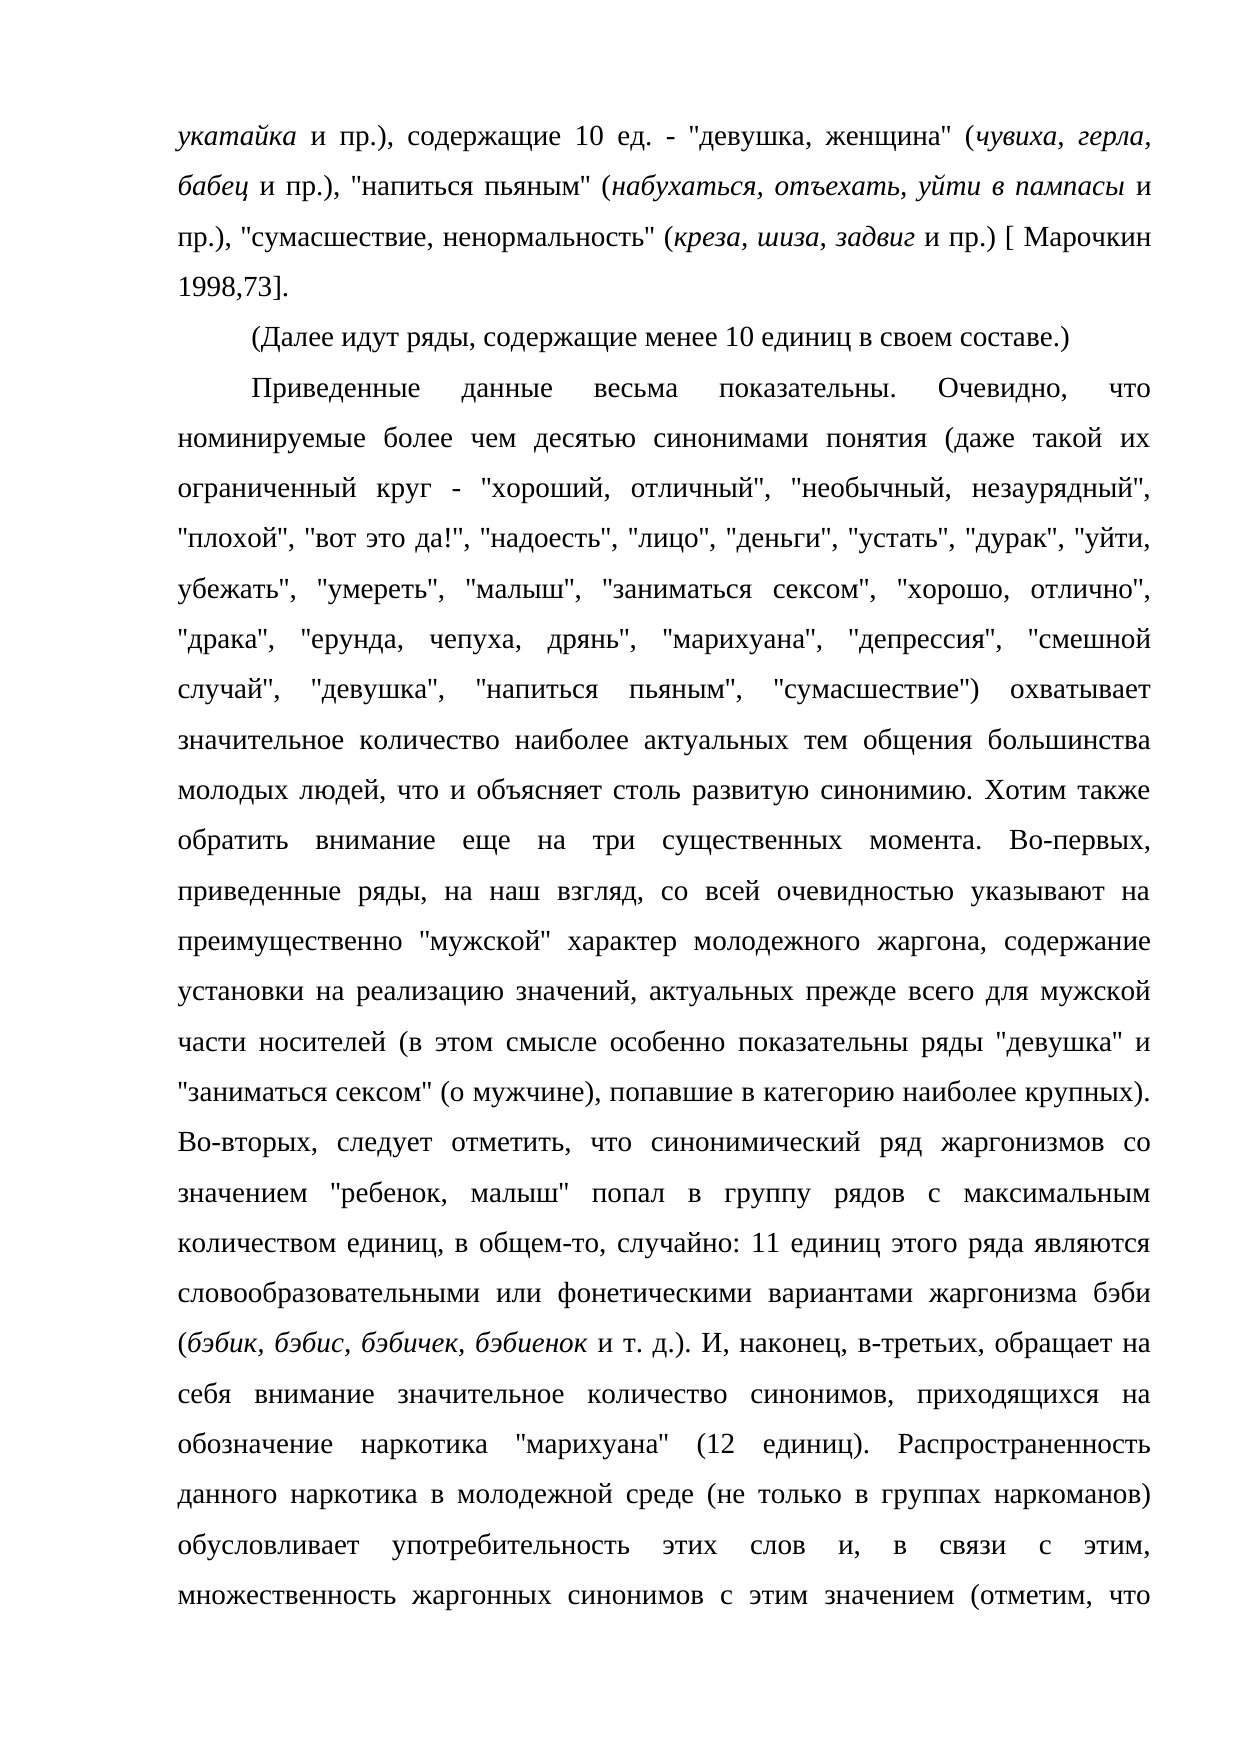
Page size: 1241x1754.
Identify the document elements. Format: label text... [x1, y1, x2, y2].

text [177, 370, 1152, 1611]
text (Далее идут ряды, содержащие менее 10 единиц в своем составе.) [177, 319, 1152, 353]
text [177, 118, 1152, 303]
